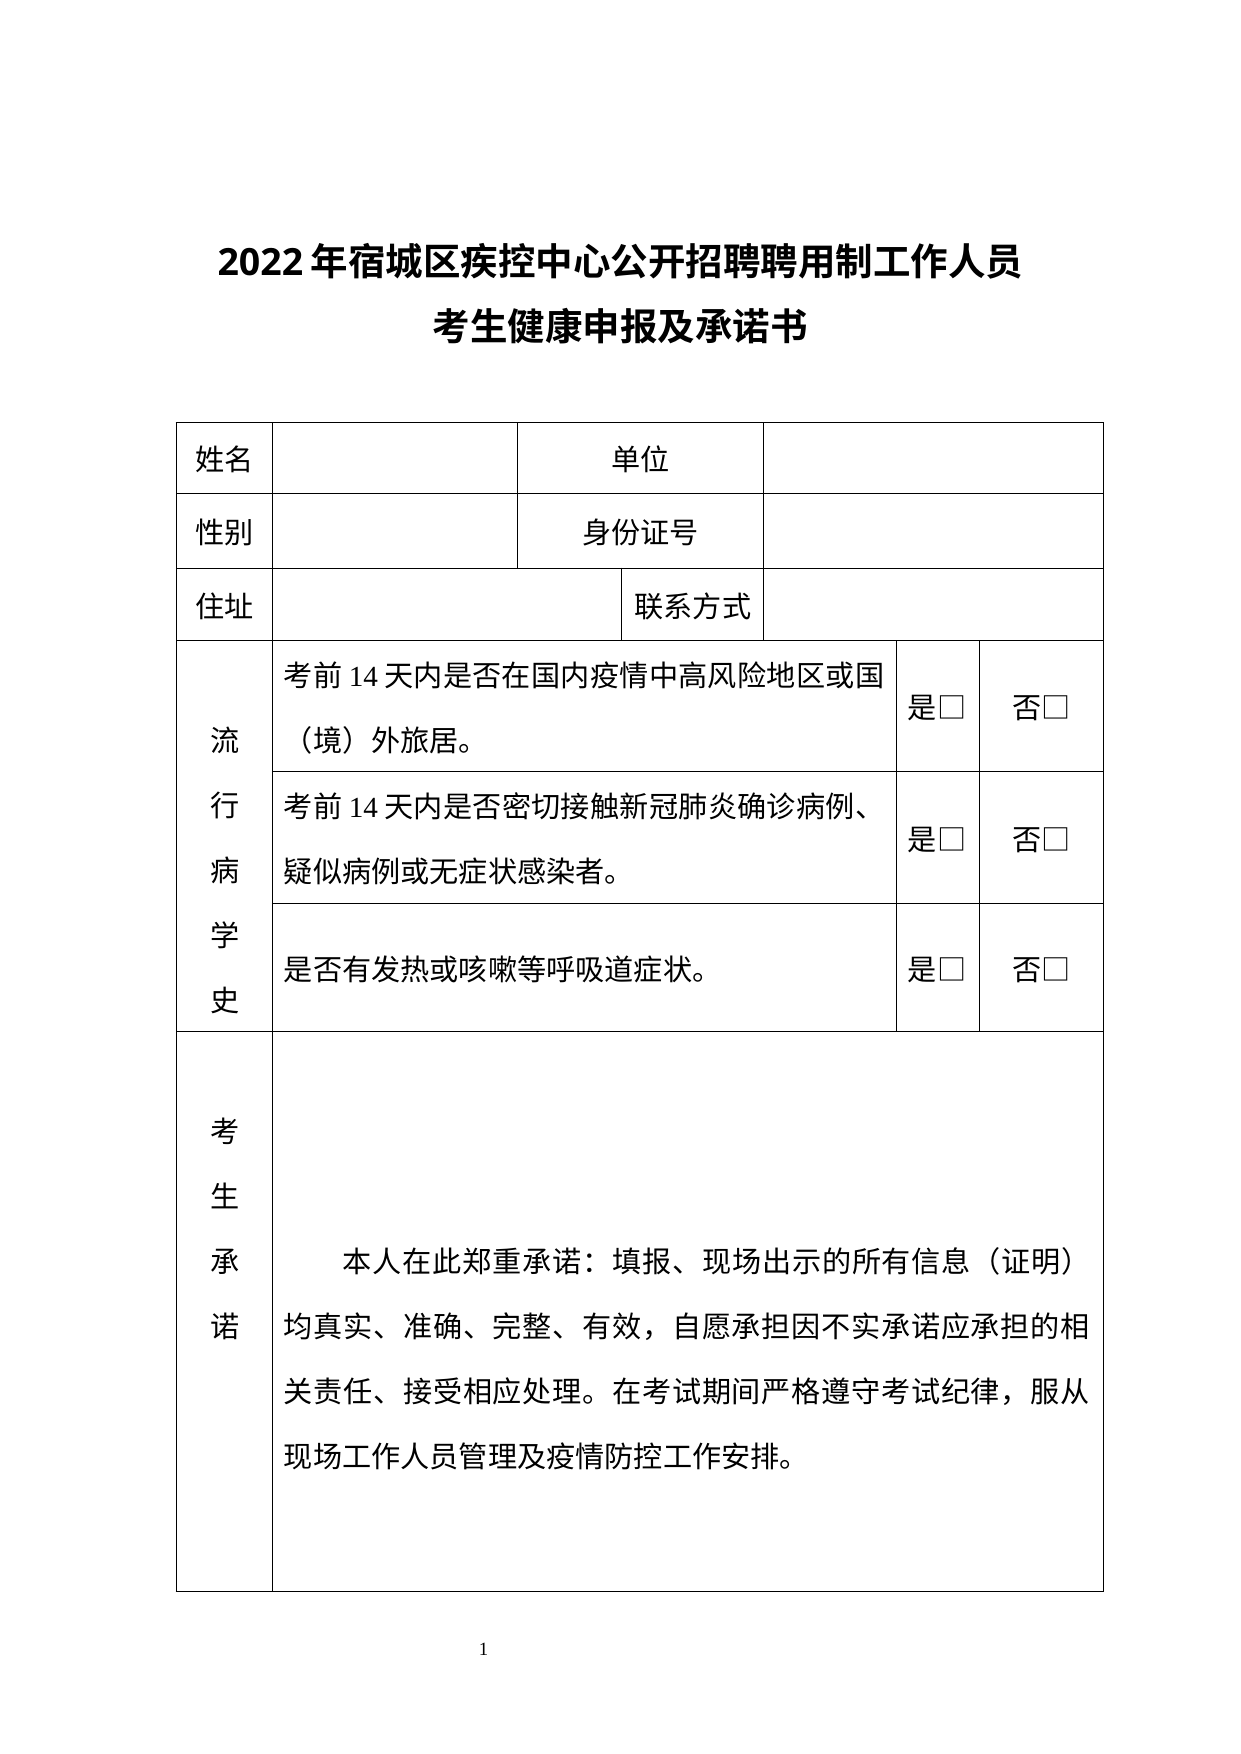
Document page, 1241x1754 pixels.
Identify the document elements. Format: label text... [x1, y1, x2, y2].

table_header [273, 423, 517, 493]
table_cell 住址 [177, 569, 272, 640]
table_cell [273, 1032, 1103, 1591]
table_cell 是□ [897, 904, 979, 1031]
table_cell 考前14天内是否密切接触新冠肺炎确诊病例、疑似病例或无症状感染者。 [273, 772, 896, 903]
table_cell 否□ [980, 904, 1103, 1031]
text 2022年宿城区疾控中心公开招聘聘用制工作人员 [187, 227, 1053, 292]
table_cell 是否有发热或咳嗽等呼吸道症状。 [273, 904, 896, 1031]
table_cell 否□ [980, 772, 1103, 903]
table_cell 流 行 病 学 史 [177, 641, 272, 1031]
table_cell 是□ [897, 772, 979, 903]
table_cell 联系方式 [622, 569, 763, 640]
text 考生健康申报及承诺书 [187, 292, 1053, 357]
table_cell 是□ [897, 641, 979, 771]
table_cell 考前14天内是否在国内疫情中高风险地区或国（境）外旅居。 [273, 641, 896, 771]
table_cell [273, 494, 517, 568]
table_cell 否□ [980, 641, 1103, 771]
table_cell [764, 494, 1103, 568]
table_cell [764, 569, 1103, 640]
table_header 姓名 [177, 423, 272, 493]
table_cell 考 生 承 诺 [177, 1032, 272, 1591]
table_header 单位 [518, 423, 763, 493]
table_header [764, 423, 1103, 493]
table_cell 性别 [177, 494, 272, 568]
table_cell [273, 569, 621, 640]
table_cell 身份证号 [518, 494, 763, 568]
